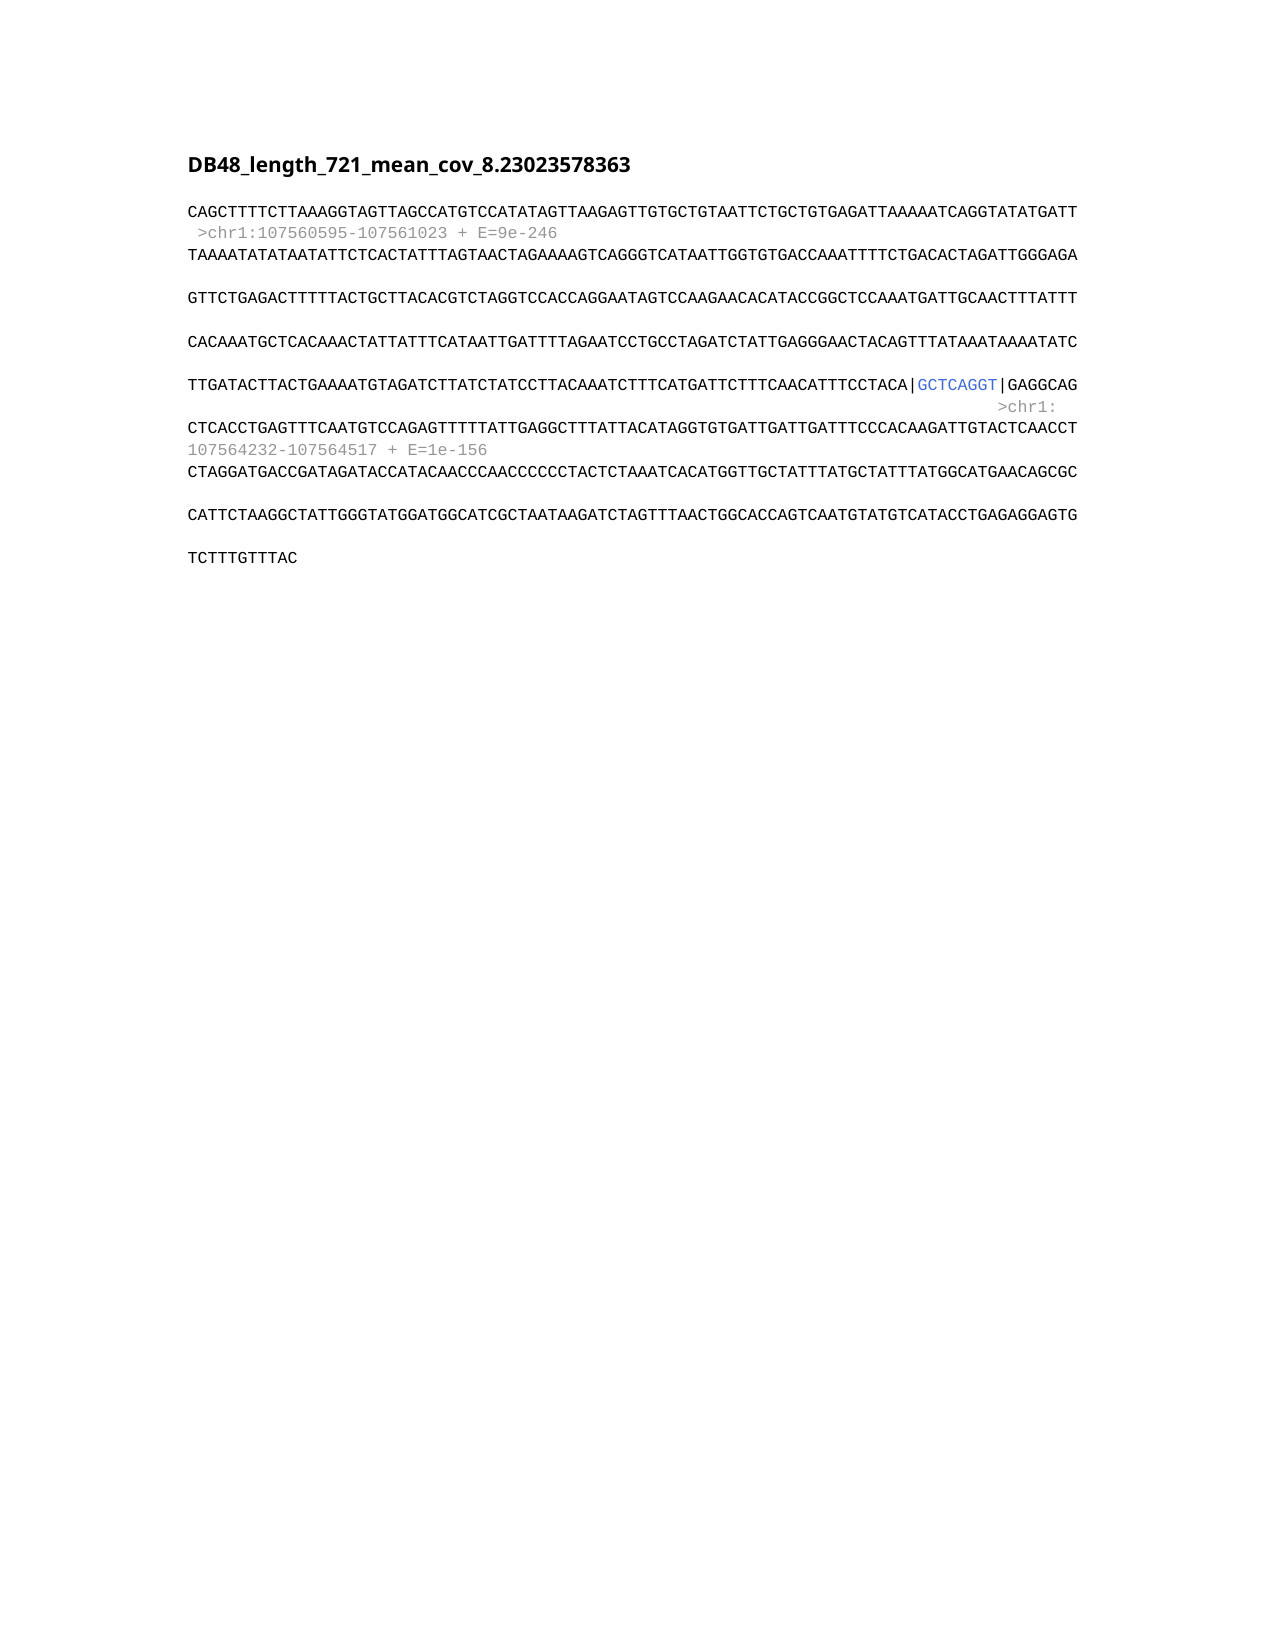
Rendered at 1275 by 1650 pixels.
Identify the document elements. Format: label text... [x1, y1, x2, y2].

text CAGCTTTTCTTAAAGGTAGTTAGCCATGTCCATATAGTTAAGAGTTGTGCTGTAATTCTGCTGTGAGATTAAAAATCAGGTATATGATT >chr1:107560595-107561023 + E=9e-246 TAAAATATATAATATTCTCACTATTTAGTAACTAGAAAAGTCAGGGTCATAATTGGTGTGACCAAATTTTCTGACACTAGATTGGGAGA GTTCTGAGACTTTTTACTGCTTACACGTCTAGGTCCACCAGGAATAGTCCAAGAACACATACCGGCTCCAAATGATTGCAACTTTATTT CACAAATGCTCACAAACTATTATTTCATAATTGATTTTAGAATCCTGCCTAGATCTATTGAGGGAACTACAGTTTATAAATAAAATATC TTGATACTTACTGAAAATGTAGATCTTATCTATCCTTACAAATCTTTCATGATTCTTTCAACATTTCCTACA|GCTCAGGT|GAGGCAG >chr1: CTCACCTGAGTTTCAATGTCCAGAGTTTTTATTGAGGCTTTATTACATAGGTGTGATTGATTGATTTCCCACAAGATTGTACTCAACCT 107564232-107564517 + E=1e-156 CTAGGATGACCGATAGATACCATACAACCCAACCCCCCTACTCTAAATCACATGGTTGCTATTTATGCTATTTATGGCATGAACAGCGC CATTCTAAGGCTATTGGGTATGGATGGCATCGCTAATAAGATCTAGTTTAACTGGCACCAGTCAATGTATGTCATACCTGAGAGGAGTG TCTTTGTTTAC [187, 203, 1087, 569]
text DB48_length_721_mean_cov_8.23023578363 [187, 150, 1087, 178]
